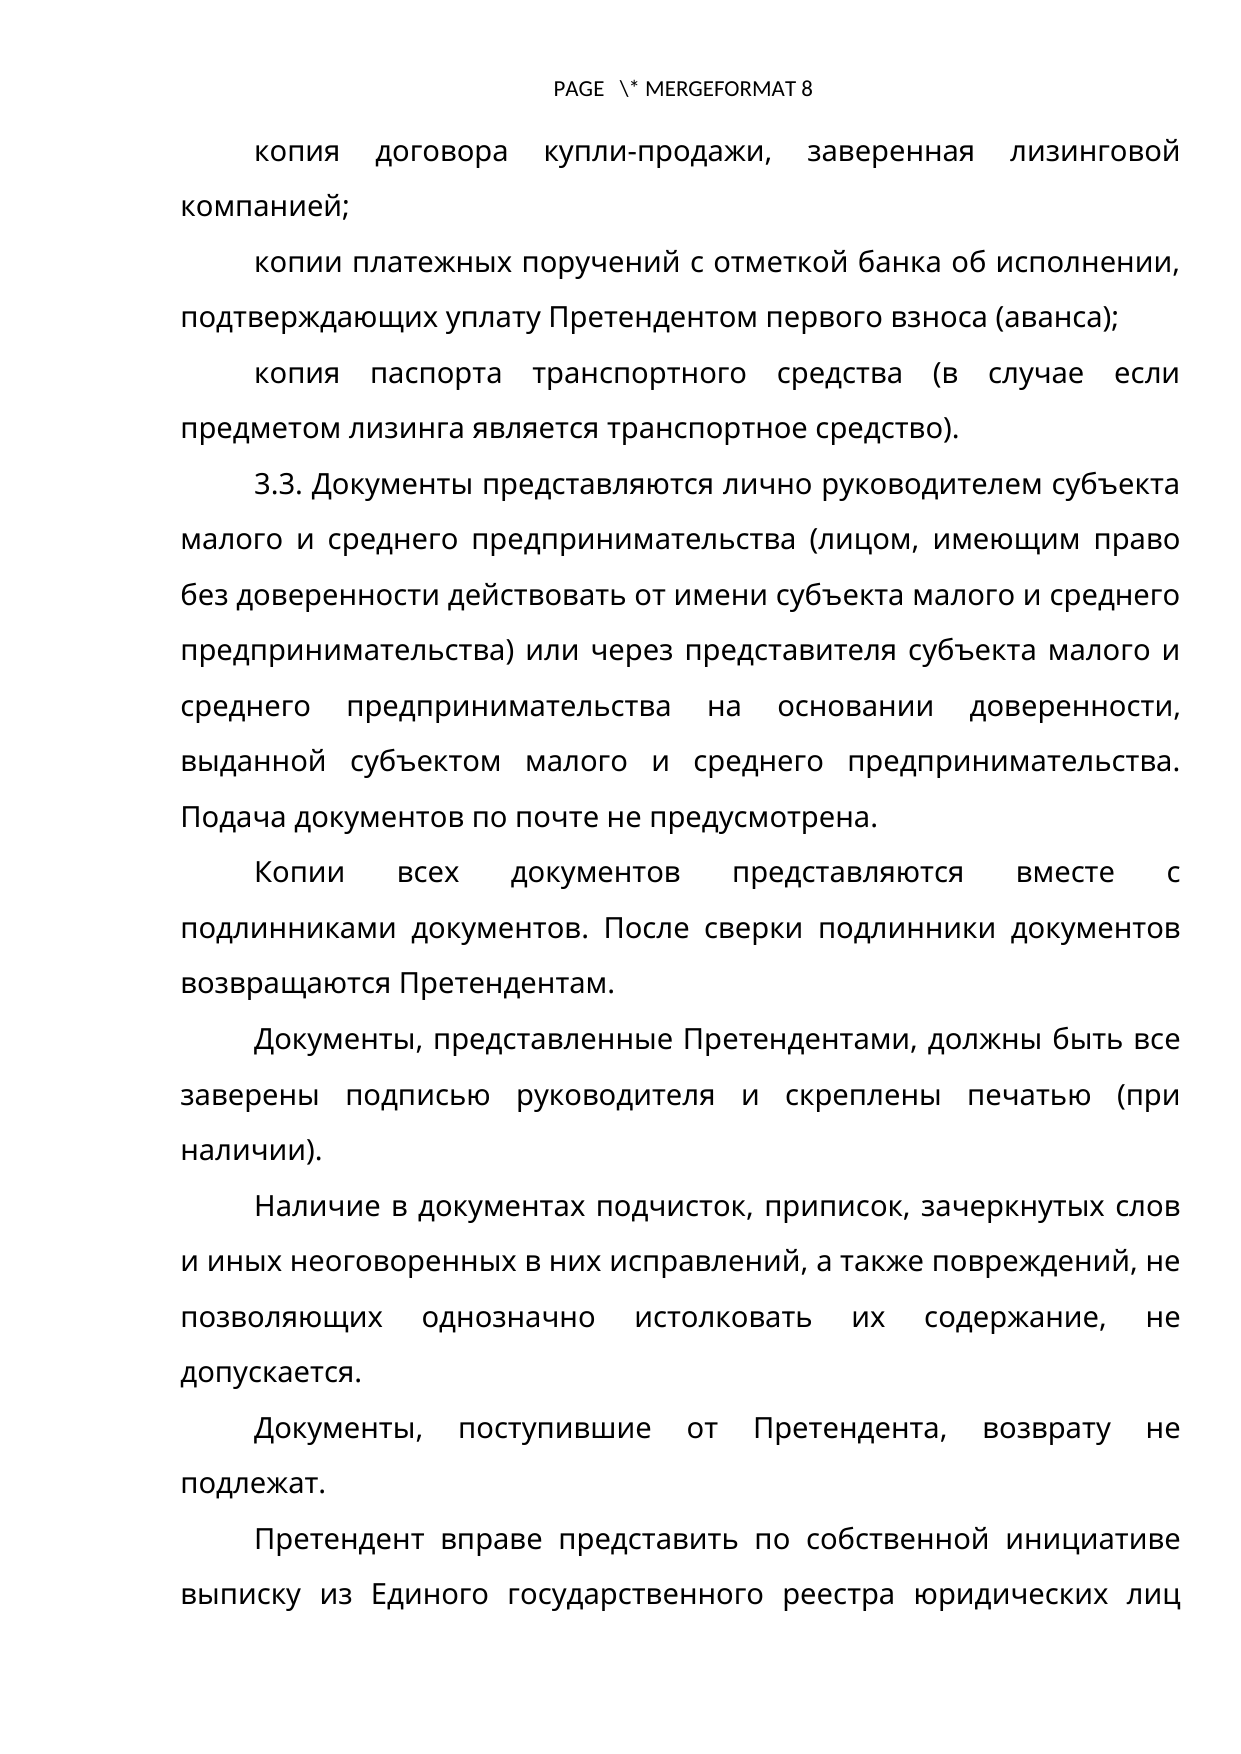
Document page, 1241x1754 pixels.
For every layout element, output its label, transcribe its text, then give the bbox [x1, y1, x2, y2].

text 3.3. Документы представляются лично руководителем субъекта малого и среднего предпринимательства (лицом, имеющим право без доверенности действовать от имени субъекта малого и среднего предпринимательства) или через представителя субъекта малого и среднего предпринимательства на основании доверенности, выданной субъектом малого и среднего предпринимательства. Подача документов по почте не предусмотрена. [180, 463, 1181, 836]
text копии платежных поручений с отметкой банка об исполнении, подтверждающих уплату Претендентом первого взноса (аванса); [180, 241, 1181, 336]
text Копии всех документов представляются вместе с подлинниками документов. После сверки подлинники документов возвращаются Претендентам. [180, 852, 1181, 1002]
text Документы, поступившие от Претендента, возврату не подлежат. [180, 1407, 1181, 1502]
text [180, 1518, 1181, 1613]
text Наличие в документах подчисток, приписок, зачеркнутых слов и иных неоговоренных в них исправлений, а также повреждений, не позволяющих однозначно истолковать их содержание, не допускается. [180, 1185, 1181, 1391]
text копия договора купли-продажи, заверенная лизинговой компанией; [180, 130, 1181, 225]
text копия паспорта транспортного средства (в случае если предметом лизинга является транспортное средство). [180, 352, 1181, 447]
text Документы, представленные Претендентами, должны быть все заверены подписью руководителя и скреплены печатью (при наличии). [180, 1018, 1181, 1169]
